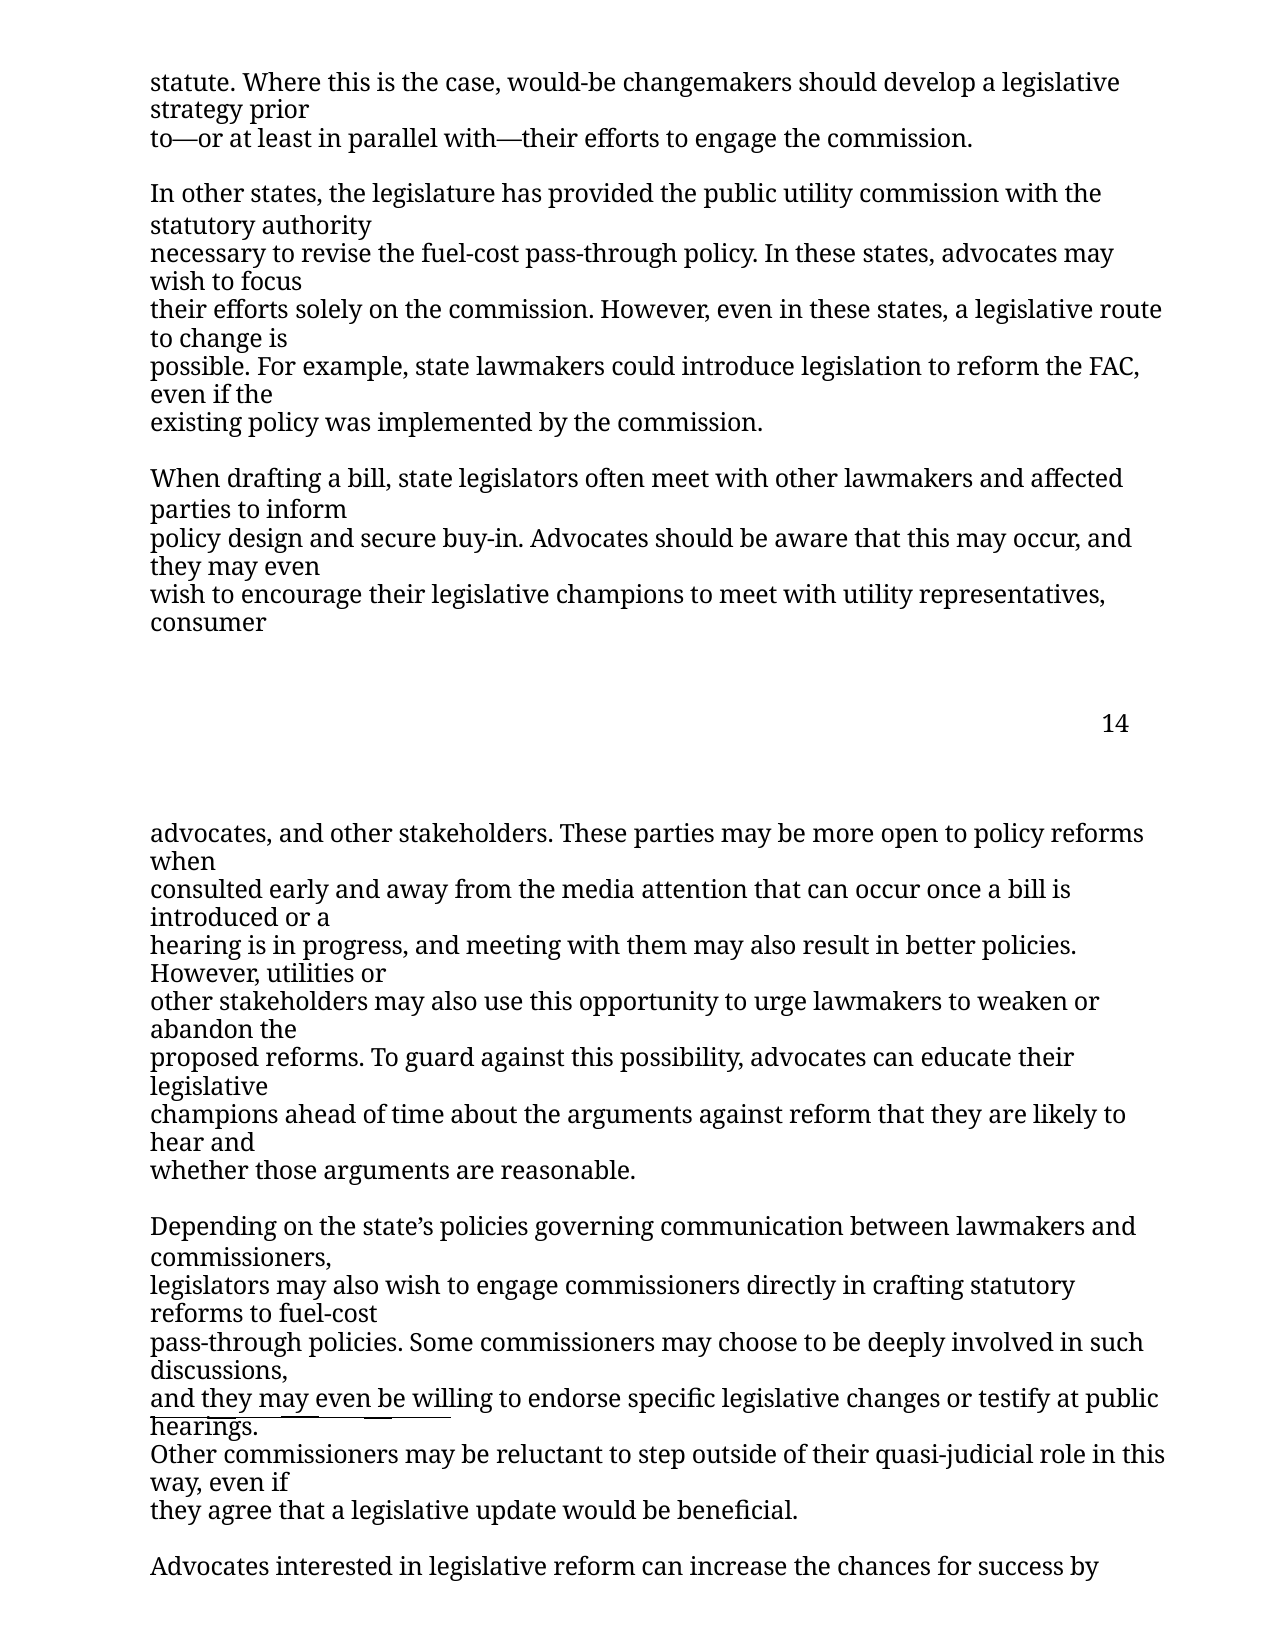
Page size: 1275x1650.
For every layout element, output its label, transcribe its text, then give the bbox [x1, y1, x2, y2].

text to—or at least in parallel with—their efforts to engage the commission. [150, 124, 1169, 153]
text legislators may also wish to engage commissioners directly in crafting statutory reforms to fuel-cost [150, 1272, 1169, 1328]
text and they may even be willing to endorse specific legislative changes or testify at public hearings. [150, 1385, 1169, 1441]
text advocates, and other stakeholders. These parties may be more open to policy reforms when [150, 819, 1169, 876]
text hearing is in progress, and meeting with them may also result in better policies. However, utilities or [150, 932, 1169, 988]
text Other commissioners may be reluctant to step outside of their quasi-judicial role in this way, even if [150, 1441, 1169, 1497]
text In other states, the legislature has provided the public utility commission with the statutory authority [150, 178, 1169, 240]
text proposed reforms. To guard against this possibility, advocates can educate their legislative [150, 1044, 1169, 1101]
text they agree that a legislative update would be beneficial. [150, 1497, 1169, 1525]
text pass-through policies. Some commissioners may choose to be deeply involved in such discussions, [150, 1328, 1169, 1385]
text champions ahead of time about the arguments against reform that they are likely to hear and [150, 1101, 1169, 1157]
text necessary to revise the fuel-cost pass-through policy. In these states, advocates may wish to focus [150, 240, 1169, 296]
text possible. For example, state lawmakers could introduce legislation to reform the FAC, even if the [150, 353, 1169, 409]
text Depending on the state’s policies governing communication between lawmakers and commissioners, [150, 1210, 1169, 1272]
text policy design and secure buy-in. Advocates should be aware that this may occur, and they may even [150, 524, 1169, 581]
text consulted early and away from the media attention that can occur once a bill is introduced or a [150, 876, 1169, 932]
text statute. Where this is the case, would-be changemakers should develop a legislative strategy prior [150, 68, 1169, 124]
text existing policy was implemented by the commission. [150, 409, 1169, 437]
text When drafting a bill, state legislators often meet with other lawmakers and affected parties to inform [150, 462, 1169, 524]
text 14 [150, 710, 1169, 738]
text whether those arguments are reasonable. [150, 1157, 1169, 1185]
text other stakeholders may also use this opportunity to urge lawmakers to weaken or abandon the [150, 988, 1169, 1044]
text wish to encourage their legislative champions to meet with utility representatives, consumer [150, 581, 1169, 637]
text their efforts solely on the commission. However, even in these states, a legislative route to change is [150, 296, 1169, 353]
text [150, 1550, 1169, 1582]
